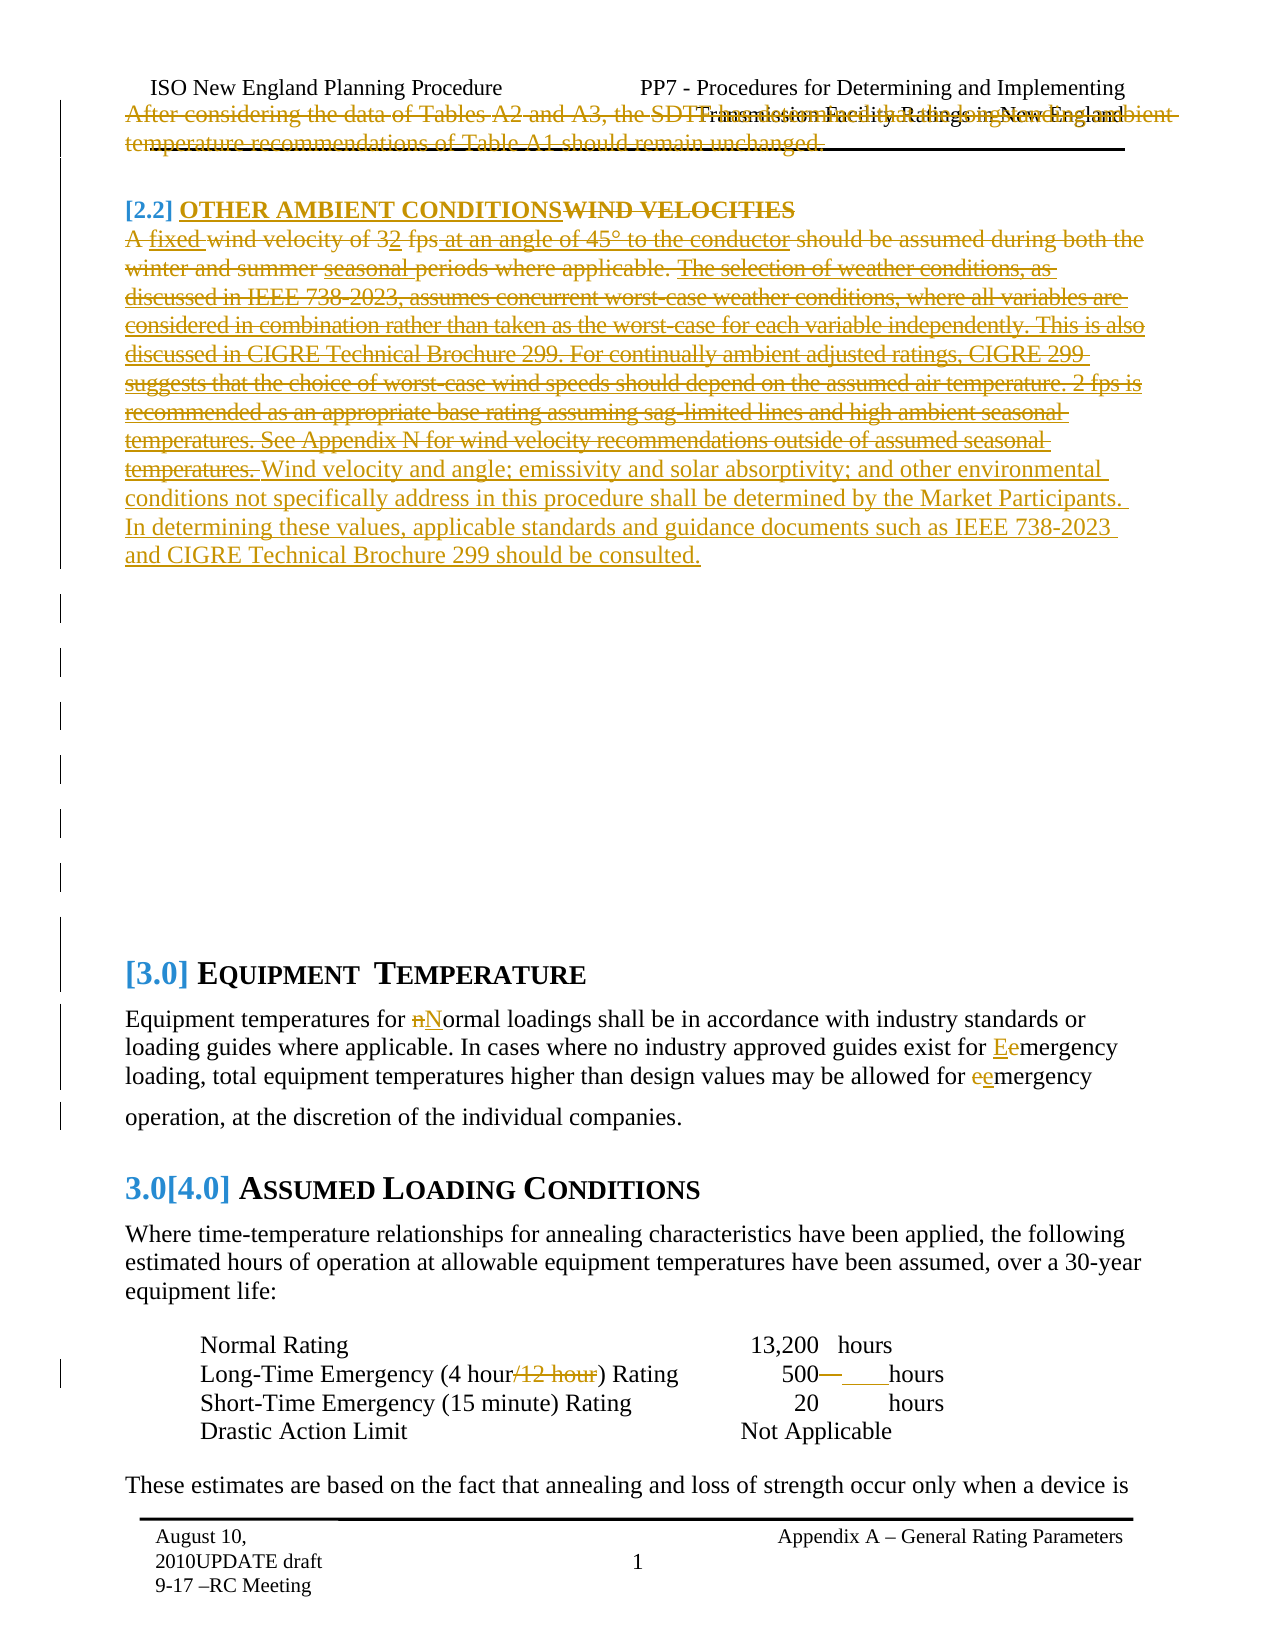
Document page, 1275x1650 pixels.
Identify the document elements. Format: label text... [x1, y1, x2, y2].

text Normal Rating 13,200 hours [200, 1330, 1200, 1359]
subtitle ASSUMED LOADING CONDITIONS [125, 1168, 1200, 1207]
text Long-Time Emergency (4 hour) Rating 500hours Short-Time Emergency (15 minute) Rating 20 hours Drastic Action Limit Not Applicable [200, 1359, 944, 1445]
text Where time-temperature relationships for annealing characteristics have been applied, the following estimated hours of operation at allowable equipment temperatures have been assumed, over a 30-year equipment life: [125, 1219, 1145, 1305]
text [125, 1470, 1145, 1499]
text operation, at the discretion of the individual companies. [125, 1102, 1138, 1130]
subtitle EQUIPMENT TEMPERATURE [125, 954, 1200, 992]
text Equipment temperatures for ormal loadings shall be in accordance with industry standards or loading guides where applicable. In cases where no industry approved guides exist for mergency loading, total equipment temperatures higher than design values may be allowed for mergency [125, 1004, 1138, 1090]
